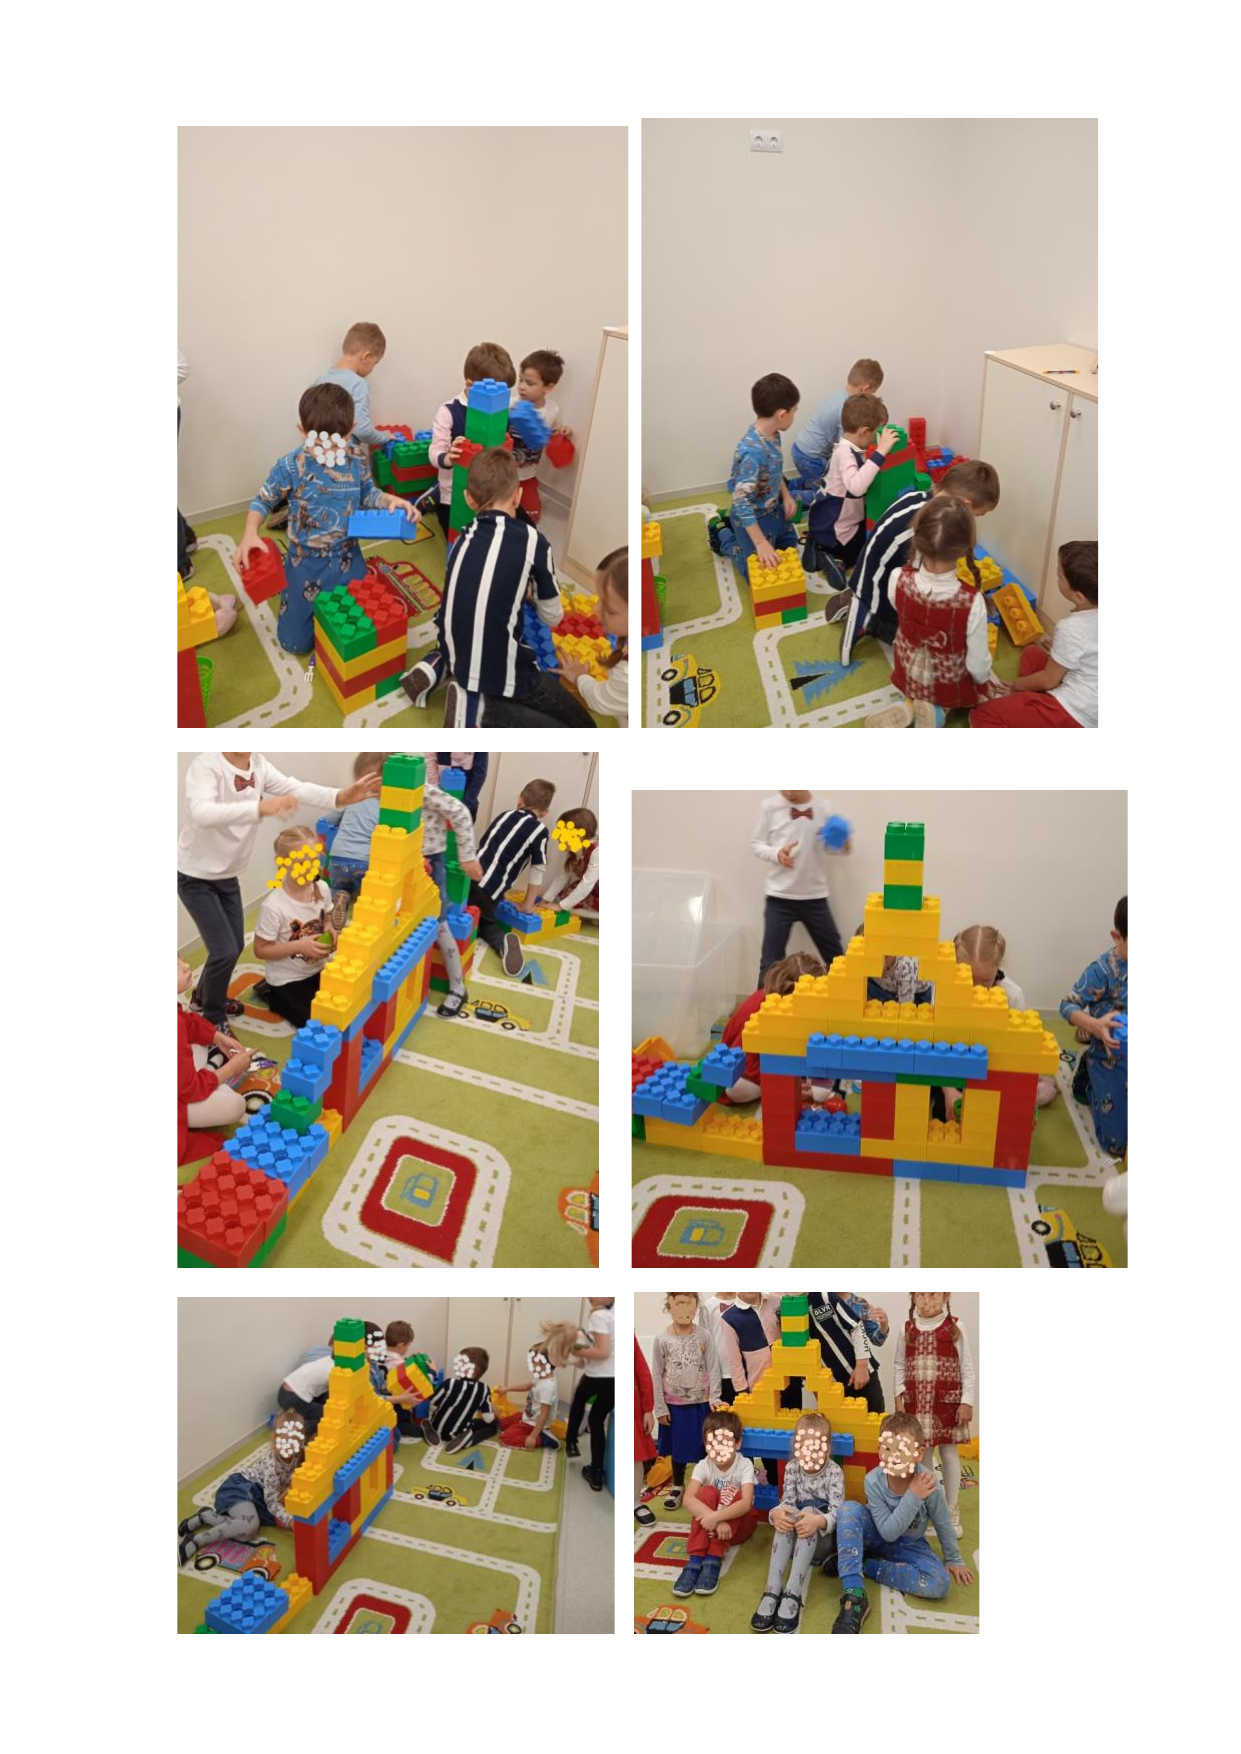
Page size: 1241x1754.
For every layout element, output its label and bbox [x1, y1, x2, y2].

picture [177, 752, 599, 1268]
picture [177, 126, 629, 728]
picture [634, 1292, 980, 1634]
picture [631, 790, 1128, 1268]
picture [177, 1297, 615, 1634]
picture [641, 118, 1099, 728]
